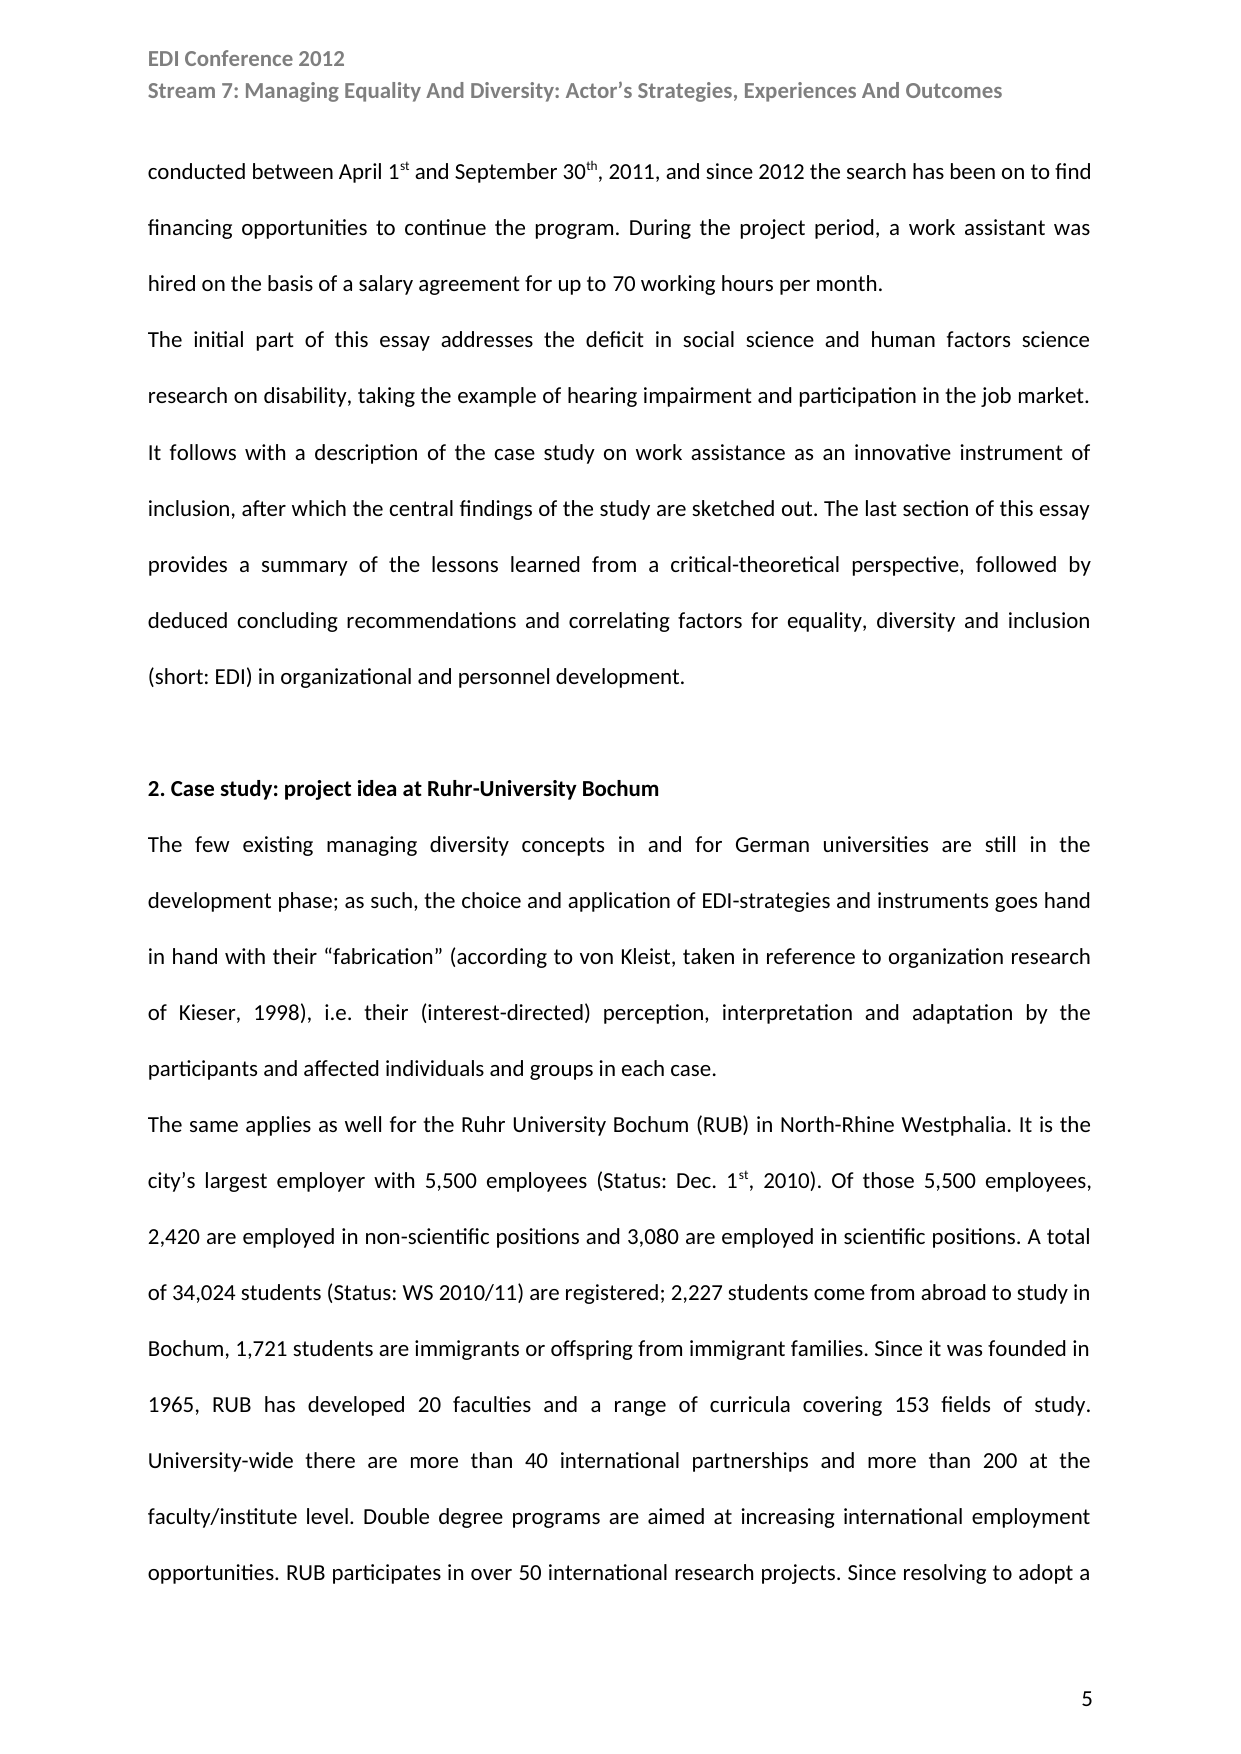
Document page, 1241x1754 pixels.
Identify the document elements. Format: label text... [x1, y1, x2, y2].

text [148, 157, 1092, 298]
text The initial part of this essay addresses the deficit in social science and human factors science research on disability, taking the example of hearing impairment and participation in the job market. It follows with a description of the case study on work assistance as an innovative instrument of inclusion, after which the central findings of the study are sketched out. The last section of this essay provides a summary of the lessons learned from a critical-theoretical perspective, followed by deduced concluding recommendations and correlating factors for equality, diversity and inclusion (short: EDI) in organizational and personnel development. [148, 326, 1092, 690]
text 2. Case study: project idea at Ruhr-University Bochum [148, 774, 1092, 802]
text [148, 1110, 1092, 1587]
text The few existing managing diversity concepts in and for German universities are still in the development phase; as such, the choice and application of EDI-strategies and instruments goes hand in hand with their “fabrication” (according to von Kleist, taken in reference to organization research of Kieser, 1998), i.e. their (interest-directed) perception, interpretation and adaptation by the participants and affected individuals and groups in each case. [148, 830, 1092, 1082]
